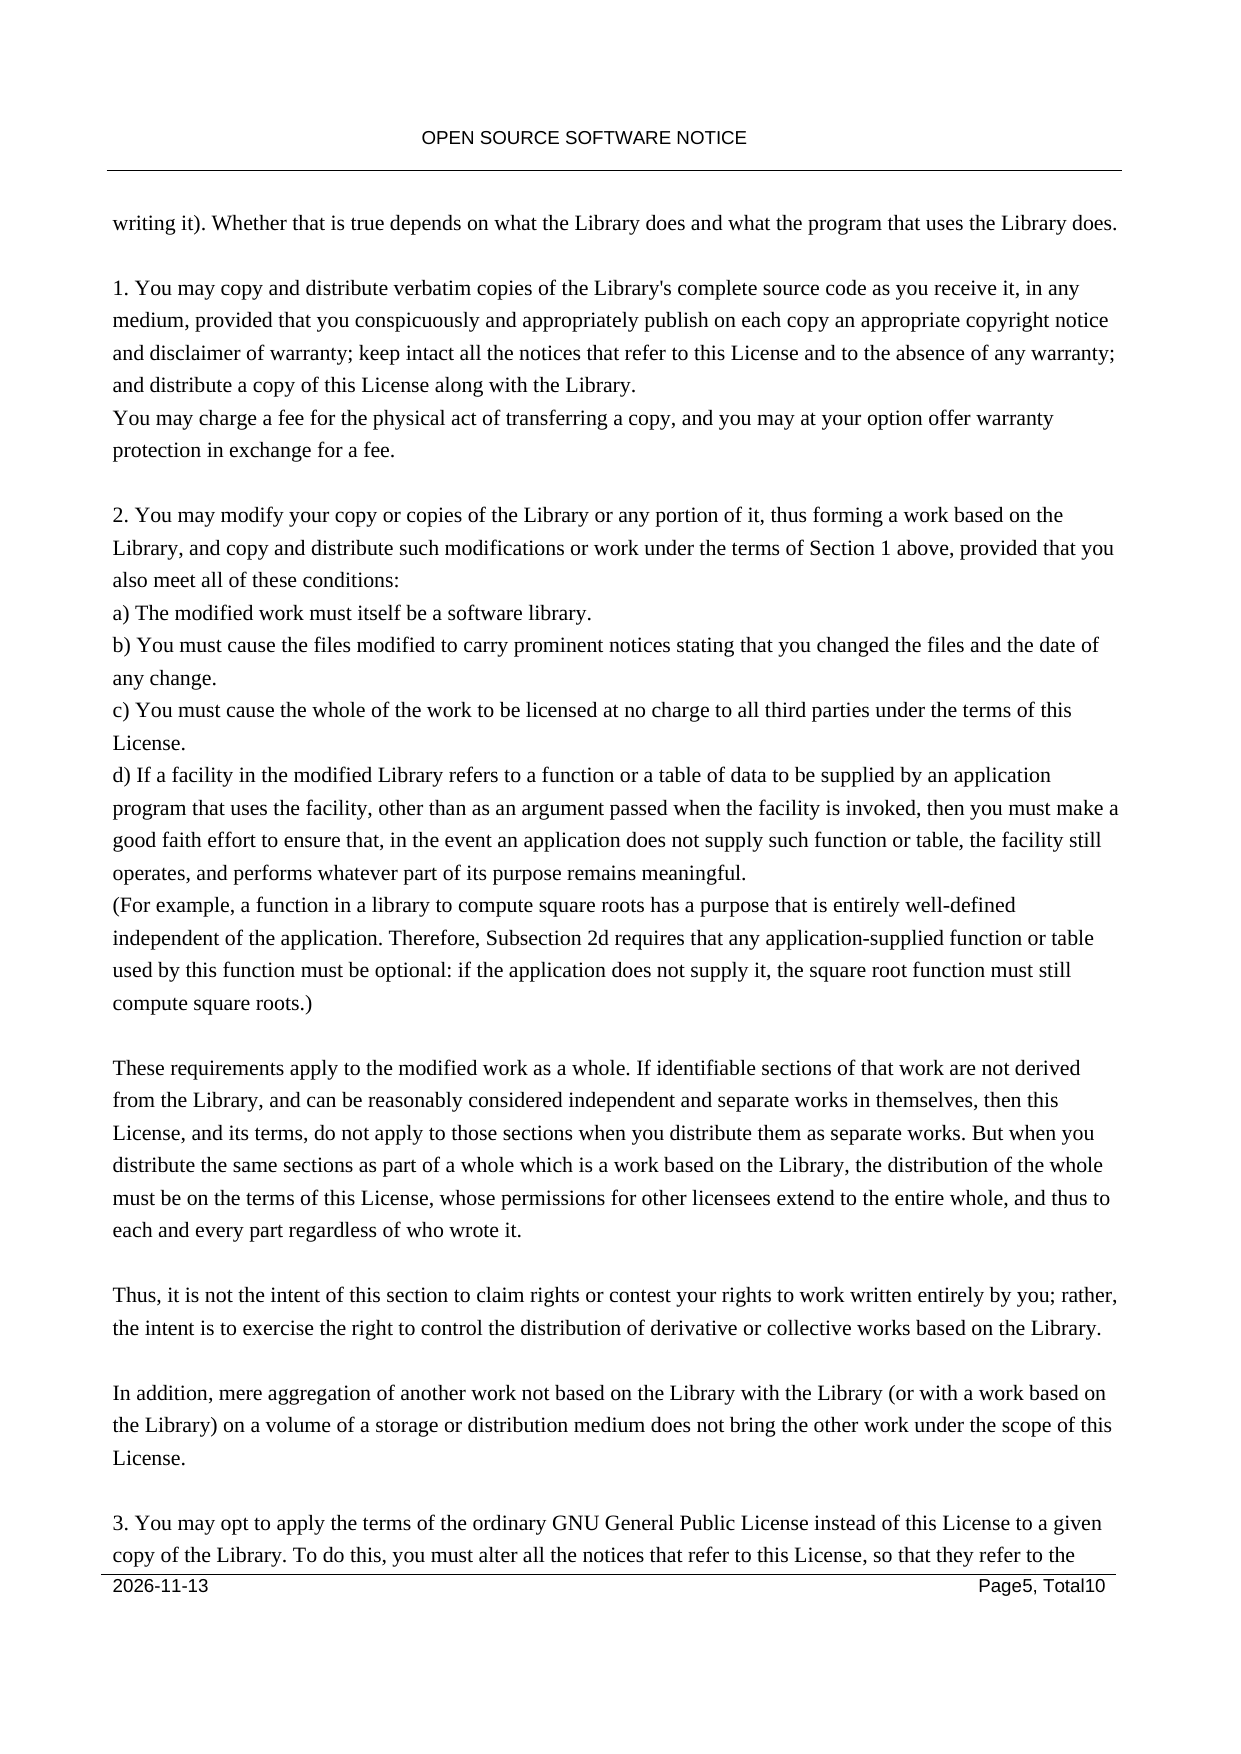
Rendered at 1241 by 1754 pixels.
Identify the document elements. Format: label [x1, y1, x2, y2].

text [112, 206, 1128, 1571]
